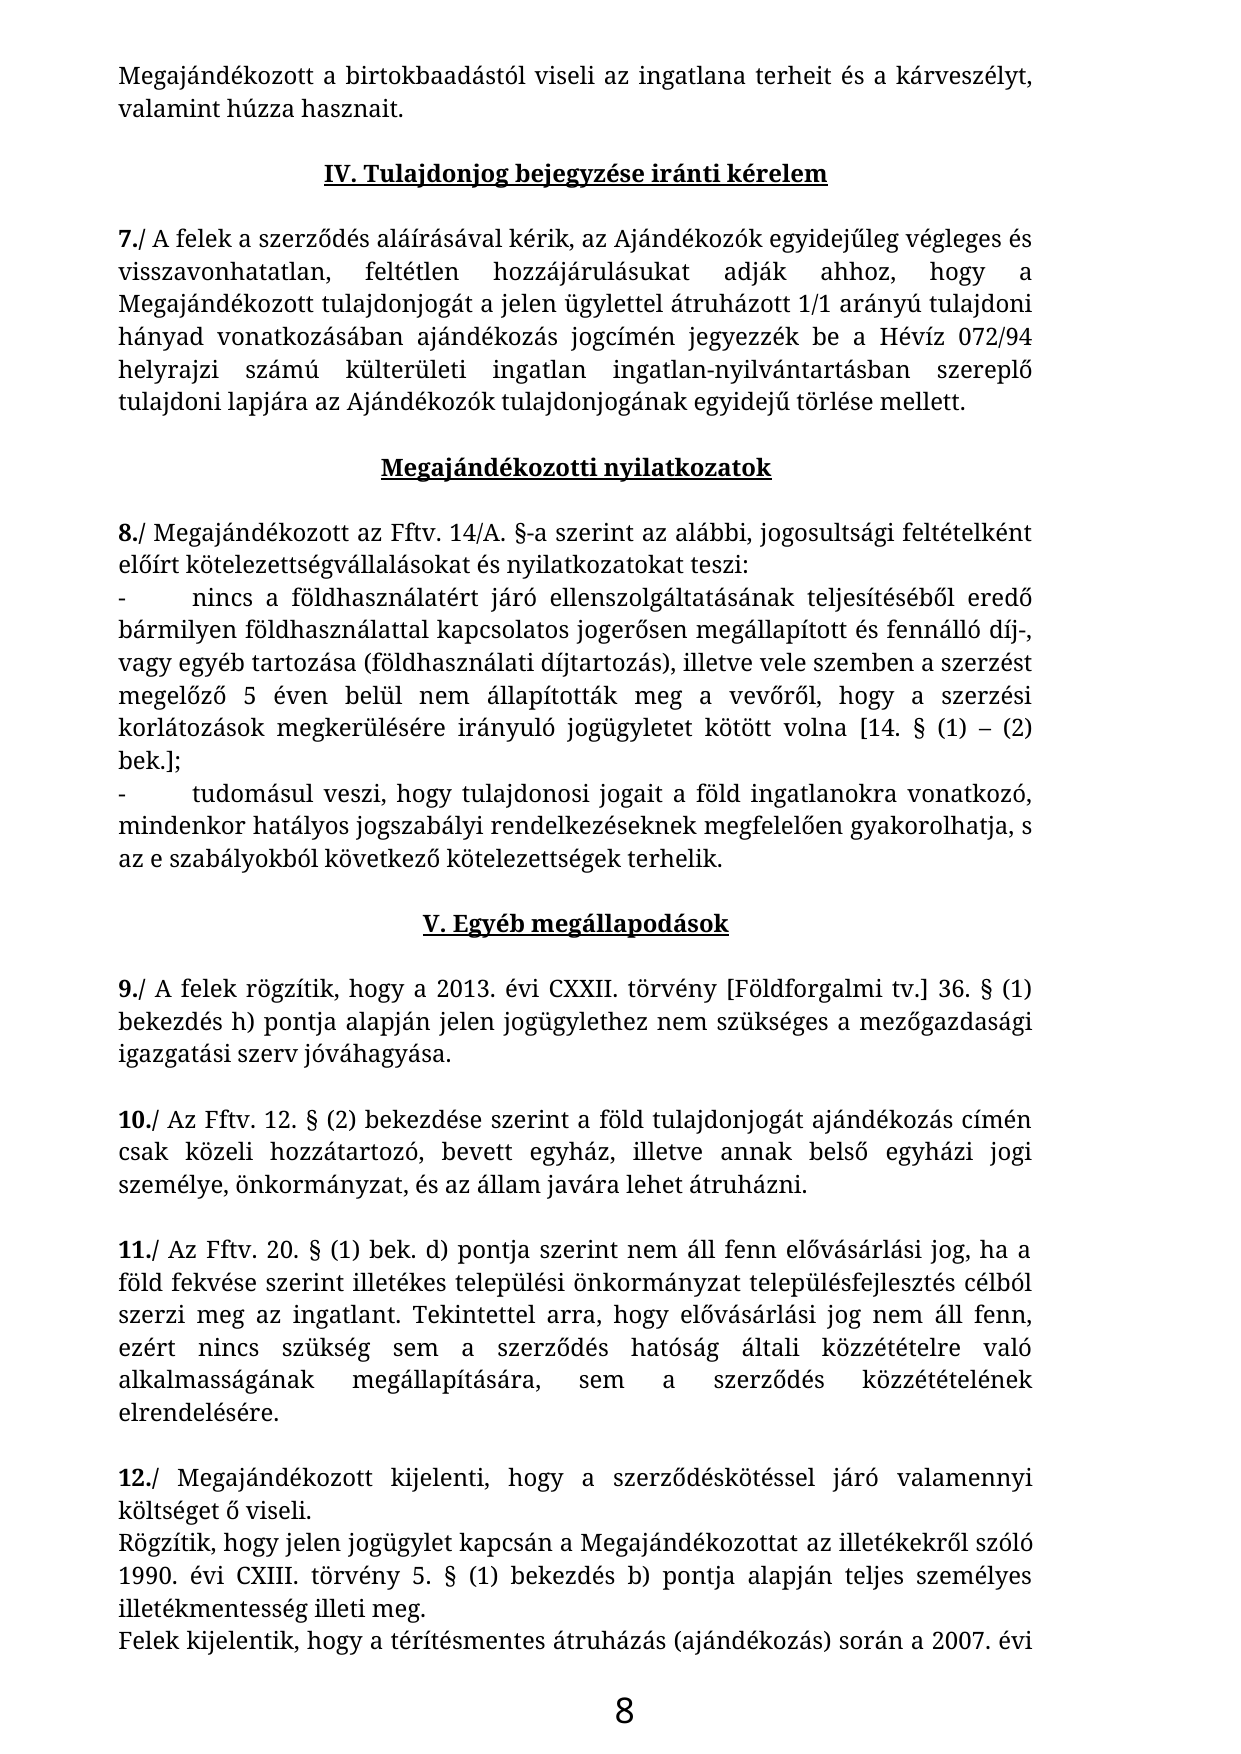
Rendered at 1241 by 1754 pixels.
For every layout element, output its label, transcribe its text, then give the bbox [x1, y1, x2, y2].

text Rögzítik, hogy jelen jogügylet kapcsán a Megajándékozottat az illetékekről szóló 1990. évi CXIII. törvény 5. § (1) bekezdés b) pontja alapján teljes személyes illetékmentesség illeti meg. [118, 1526, 1034, 1624]
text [118, 1624, 1034, 1657]
text 8./ Megajándékozott az Fftv. 14/A. §-a szerint az alábbi, jogosultsági feltételként előírt kötelezettségvállalásokat és nyilatkozatokat teszi: [118, 516, 1034, 581]
text - tudomásul veszi, hogy tulajdonosi jogait a föld ingatlanokra vonatkozó, mindenkor hatályos jogszabályi rendelkezéseknek megfelelően gyakorolhatja, s az e szabályokból következő kötelezettségek terhelik. [118, 776, 1034, 874]
text V. Egyéb megállapodások [118, 907, 1034, 939]
text - nincs a földhasználatért járó ellenszolgáltatásának teljesítéséből eredő bármilyen földhasználattal kapcsolatos jogerősen megállapított és fennálló díj-, vagy egyéb tartozása (földhasználati díjtartozás), illetve vele szemben a szerzést megelőző 5 éven belül nem állapították meg a vevőről, hogy a szerzési korlátozások megkerülésére irányuló jogügyletet kötött volna [14. § (1) – (2) bek.]; [118, 581, 1034, 776]
text 7./ A felek a szerződés aláírásával kérik, az Ajándékozók egyidejűleg végleges és visszavonhatatlan, feltétlen hozzájárulásukat adják ahhoz, hogy a Megajándékozott tulajdonjogát a jelen ügylettel átruházott 1/1 arányú tulajdoni hányad vonatkozásában ajándékozás jogcímén jegyezzék be a Hévíz 072/94 helyrajzi számú külterületi ingatlan ingatlan-nyilvántartásban szereplő tulajdoni lapjára az Ajándékozók tulajdonjogának egyidejű törlése mellett. [118, 222, 1034, 418]
text IV. Tulajdonjog bejegyzése iránti kérelem [118, 157, 1034, 189]
text Megajándékozotti nyilatkozatok [118, 450, 1034, 483]
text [118, 59, 1034, 124]
text 12./ Megajándékozott kijelenti, hogy a szerződéskötéssel járó valamennyi költséget ő viseli. [118, 1461, 1034, 1526]
text 9./ A felek rögzítik, hogy a 2013. évi CXXII. törvény [Földforgalmi tv.] 36. § (1) bekezdés h) pontja alapján jelen jogügylethez nem szükséges a mezőgazdasági igazgatási szerv jóváhagyása. [118, 972, 1034, 1070]
text 11./ Az Fftv. 20. § (1) bek. d) pontja szerint nem áll fenn elővásárlási jog, ha a föld fekvése szerint illetékes települési önkormányzat településfejlesztés célból szerzi meg az ingatlant. Tekintettel arra, hogy elővásárlási jog nem áll fenn, ezért nincs szükség sem a szerződés hatóság általi közzétételre való alkalmasságának megállapítására, sem a szerződés közzétételének elrendelésére. [118, 1233, 1034, 1428]
text 10./ Az Fftv. 12. § (2) bekezdése szerint a föld tulajdonjogát ajándékozás címén csak közeli hozzátartozó, bevett egyház, illetve annak belső egyházi jogi személye, önkormányzat, és az állam javára lehet átruházni. [118, 1102, 1034, 1200]
